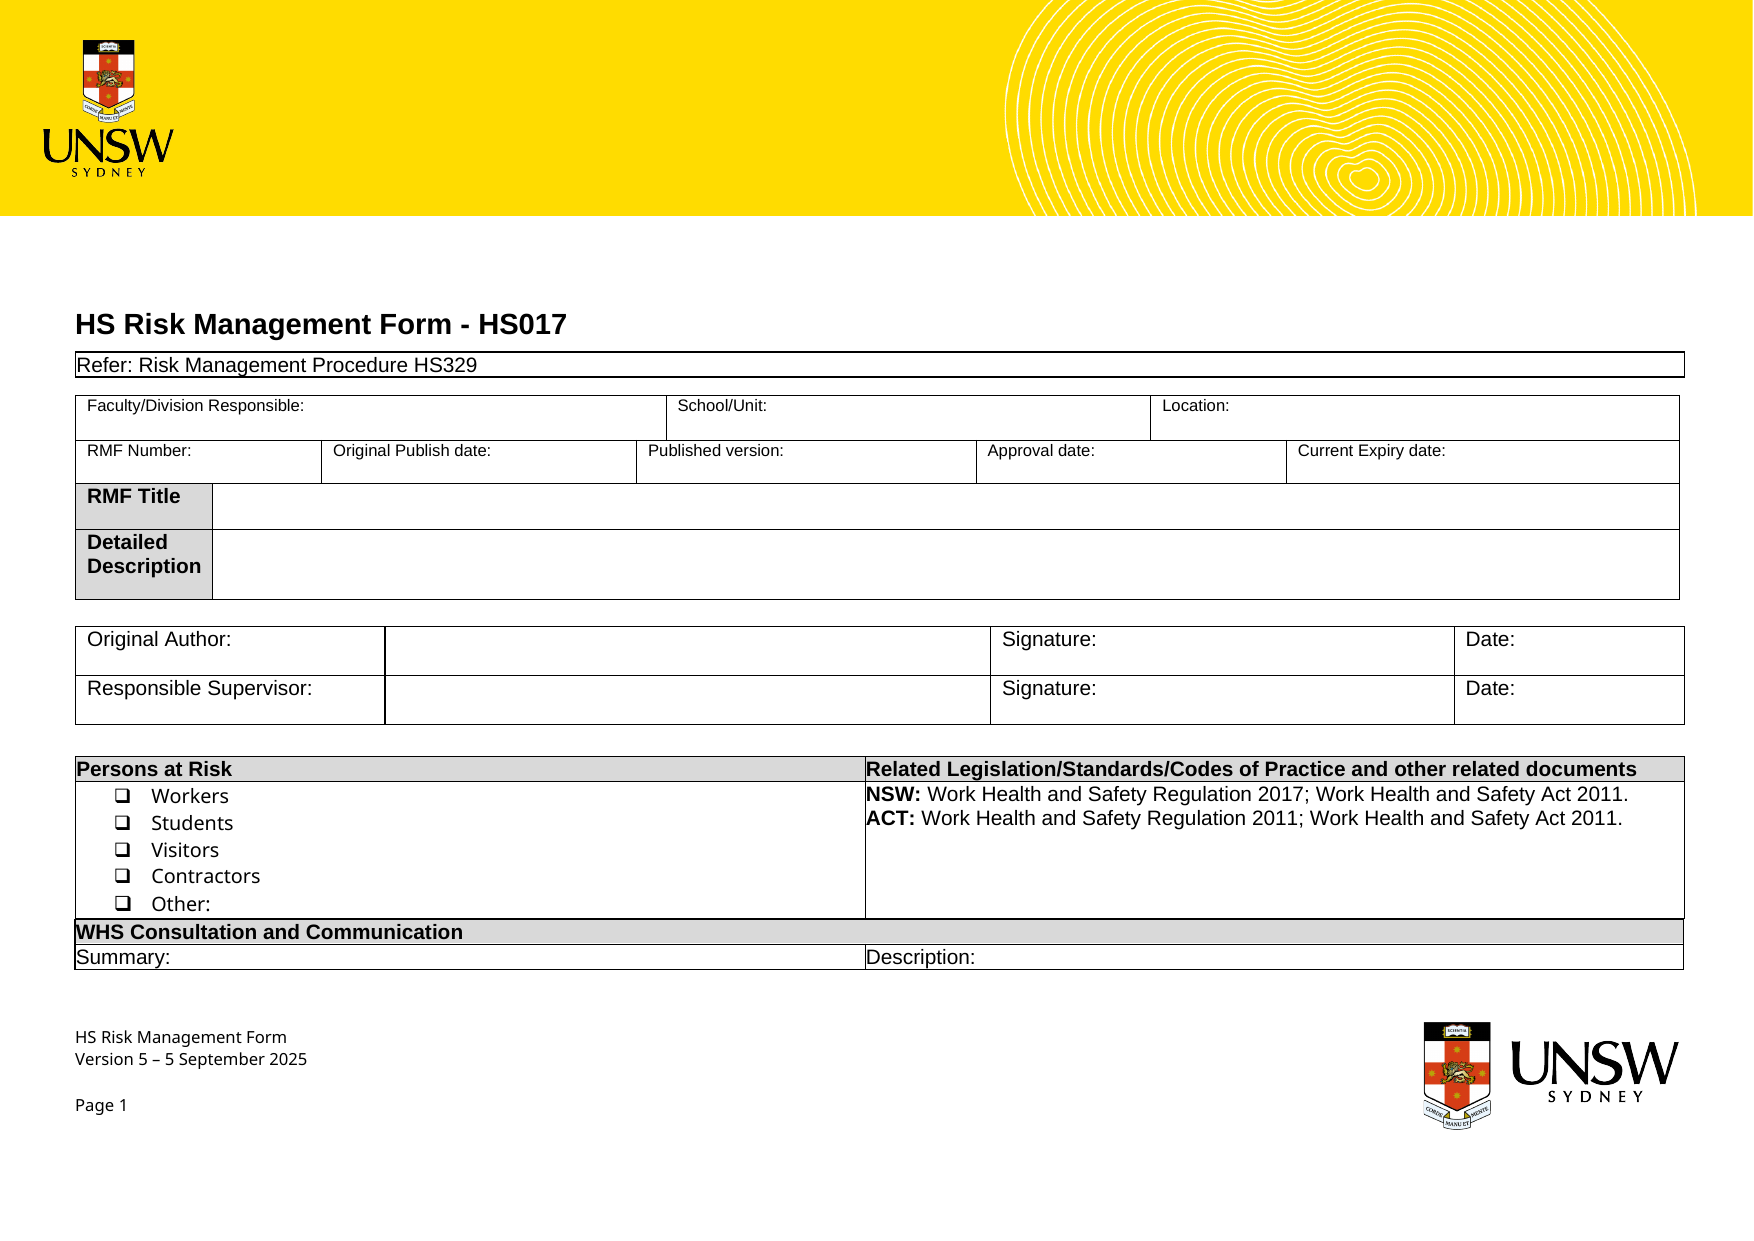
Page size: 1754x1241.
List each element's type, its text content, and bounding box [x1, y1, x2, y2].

table_header WHS Consultation and Communication [76, 920, 1683, 943]
table_cell Workers Students Visitors Contractors Other: [76, 782, 865, 917]
table_cell [213, 484, 1679, 529]
text HS Risk Management Form - HS017 [75, 307, 1699, 340]
table_header Persons at Risk [76, 757, 865, 781]
table_cell Detailed Description [76, 530, 212, 599]
table_cell Responsible Supervisor: [76, 676, 384, 724]
picture [1423, 1022, 1679, 1130]
table_cell Description: [866, 945, 1683, 968]
table_cell RMF Title [76, 484, 212, 529]
table_cell Approval date: [977, 441, 1286, 483]
table_cell RMF Number: [76, 441, 321, 483]
table_header [386, 627, 990, 675]
table_cell Published version: [637, 441, 976, 483]
table_cell Signature: [991, 676, 1454, 724]
table_header Date: [1455, 627, 1684, 675]
table_cell Date: [1455, 676, 1684, 724]
table_header Original Author: [76, 627, 384, 675]
table_cell Summary: [76, 945, 865, 968]
table_header Refer: Risk Management Procedure HS329 [76, 353, 1684, 376]
table_header Signature: [991, 627, 1454, 675]
table_header Related Legislation/Standards/Codes of Practice and other related documents [866, 757, 1684, 781]
table_cell [213, 530, 1679, 599]
table_cell Current Expiry date: [1287, 441, 1679, 483]
table_header School/Unit: [667, 396, 1150, 440]
table_cell [386, 676, 990, 724]
picture [43, 40, 174, 177]
table_header Location: [1151, 396, 1679, 440]
picture [982, 0, 1736, 427]
table_cell NSW: Work Health and Safety Regulation 2017; Work Health and Safety Act 2011. ACT: Work Health and Safety Regulation 2011; Work Health and Safety Act 2011. [866, 782, 1684, 917]
table_header Faculty/Division Responsible: [76, 396, 666, 440]
table_cell Original Publish date: [322, 441, 636, 483]
